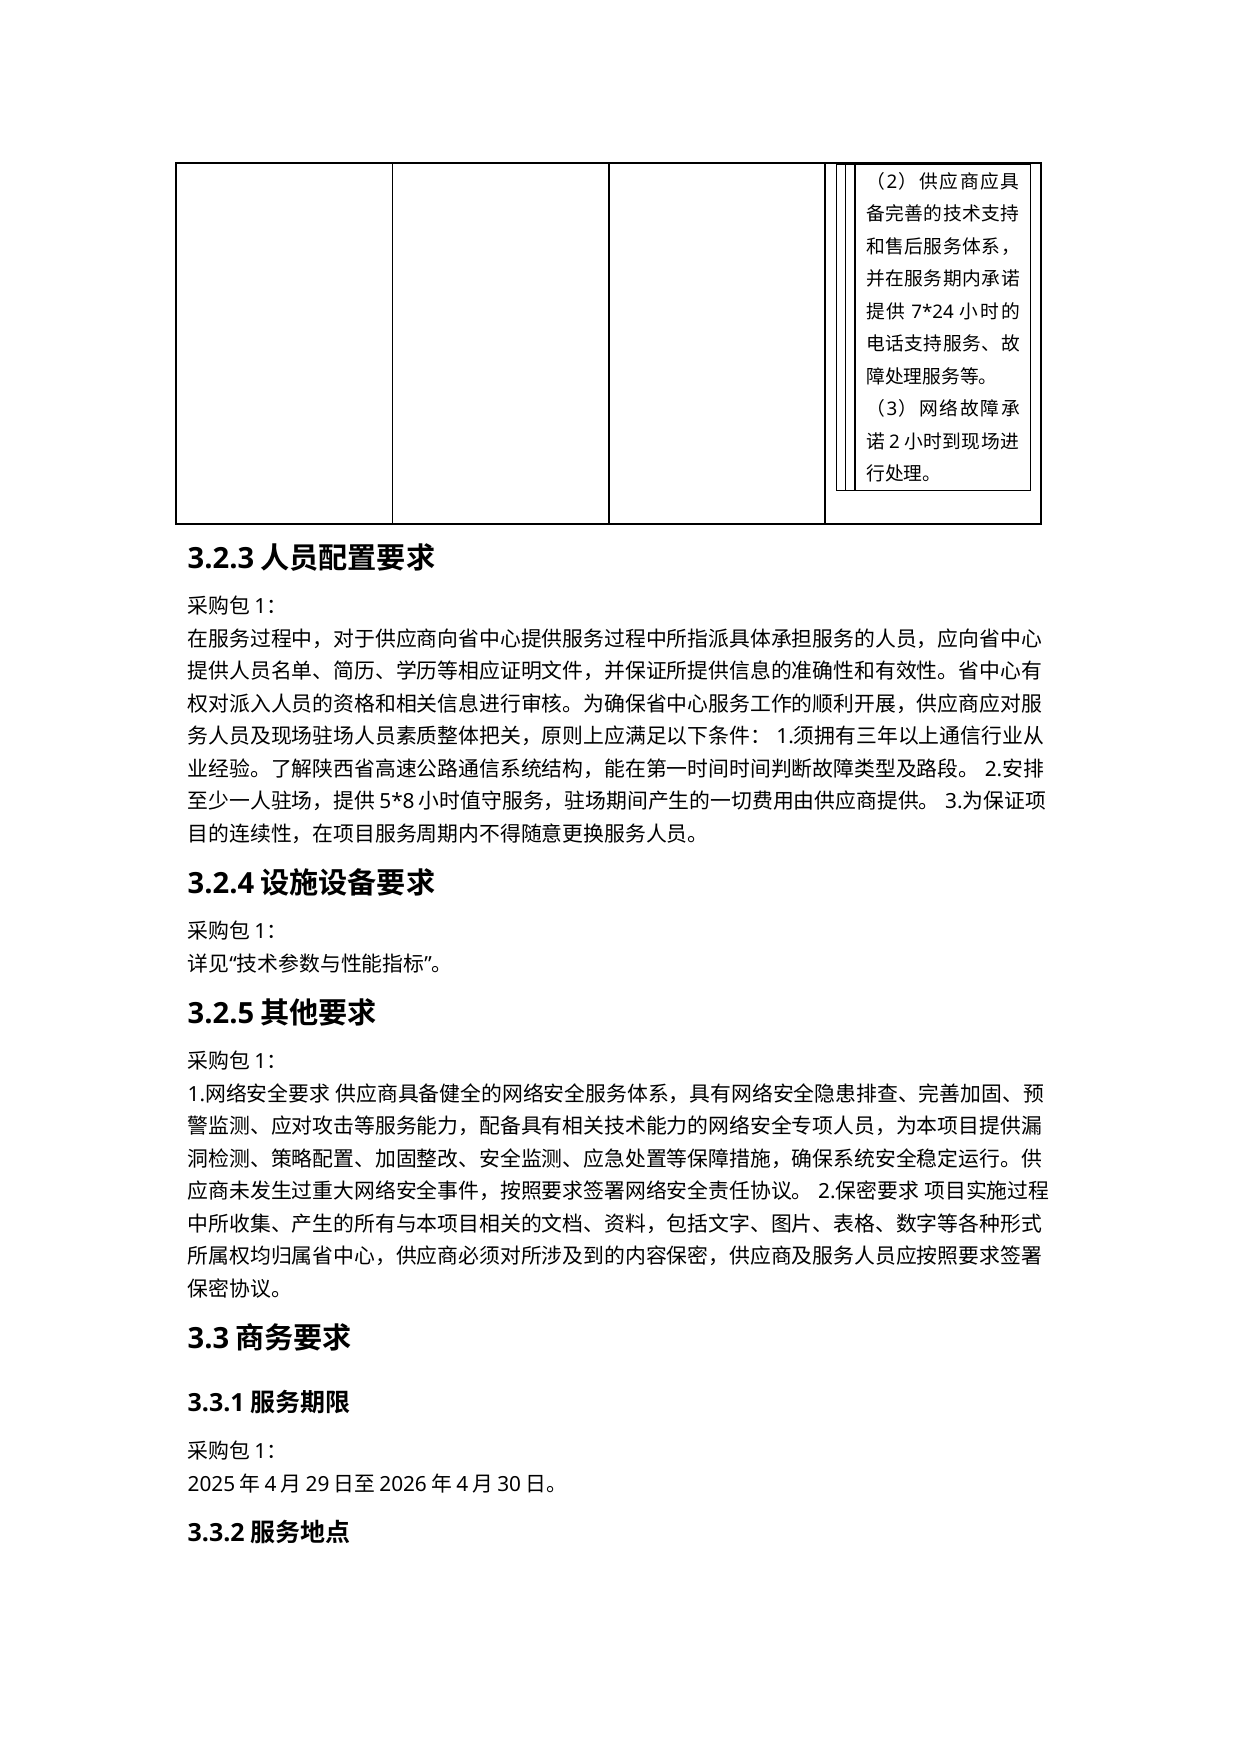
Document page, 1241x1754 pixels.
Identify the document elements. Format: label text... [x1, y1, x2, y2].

text 在服务过程中，对于供应商向省中心提供服务过程中所指派具体承担服务的人员，应向省中心提供人员名单、简历、学历等相应证明文件，并保证所提供信息的准确性和有效性。省中心有权对派入人员的资格和相关信息进行审核。为确保省中心服务工作的顺利开展，供应商应对服务人员及现场驻场人员素质整体把关，原则上应满足以下条件： 1.须拥有三年以上通信行业从业经验。了解陕西省高速公路通信系统结构，能在第一时间时间判断故障类型及路段。 2.安排至少一人驻场，提供5*8小时值守服务，驻场期间产生的一切费用由供应商提供。 3.为保证项目的连续性，在项目服务周期内不得随意更换服务人员。 [187, 622, 1053, 850]
text 2025年4月29日至2026年4月30日。 [187, 1467, 1053, 1500]
text 3.2.5其他要求 [187, 980, 1053, 1045]
table_cell [826, 164, 1040, 523]
text 3.3.2服务地点 [187, 1500, 1053, 1565]
text 3.3商务要求 [187, 1305, 1053, 1370]
text 1.网络安全要求 供应商具备健全的网络安全服务体系，具有网络安全隐患排查、完善加固、预警监测、应对攻击等服务能力，配备具有相关技术能力的网络安全专项人员，为本项目提供漏洞检测、策略配置、加固整改、安全监测、应急处置等保障措施，确保系统安全稳定运行。供应商未发生过重大网络安全事件，按照要求签署网络安全责任协议。 2.保密要求 项目实施过程中所收集、产生的所有与本项目相关的文档、资料，包括文字、图片、表格、数字等各种形式所属权均归属省中心，供应商必须对所涉及到的内容保密，供应商及服务人员应按照要求签署保密协议。 [187, 1077, 1053, 1305]
table_cell 1 [393, 164, 608, 523]
text 采购包1： [187, 590, 1053, 622]
table_cell [177, 164, 392, 523]
text 采购包1： [187, 915, 1053, 947]
text 采购包1： [187, 1045, 1053, 1077]
table_cell [610, 164, 824, 523]
text 3.3.1服务期限 [187, 1370, 1053, 1435]
text 采购包1： [187, 1435, 1053, 1467]
text 3.2.3人员配置要求 [187, 525, 1053, 590]
text 详见“技术参数与性能指标”。 [187, 947, 1053, 980]
text 3.2.4设施设备要求 [187, 850, 1053, 915]
